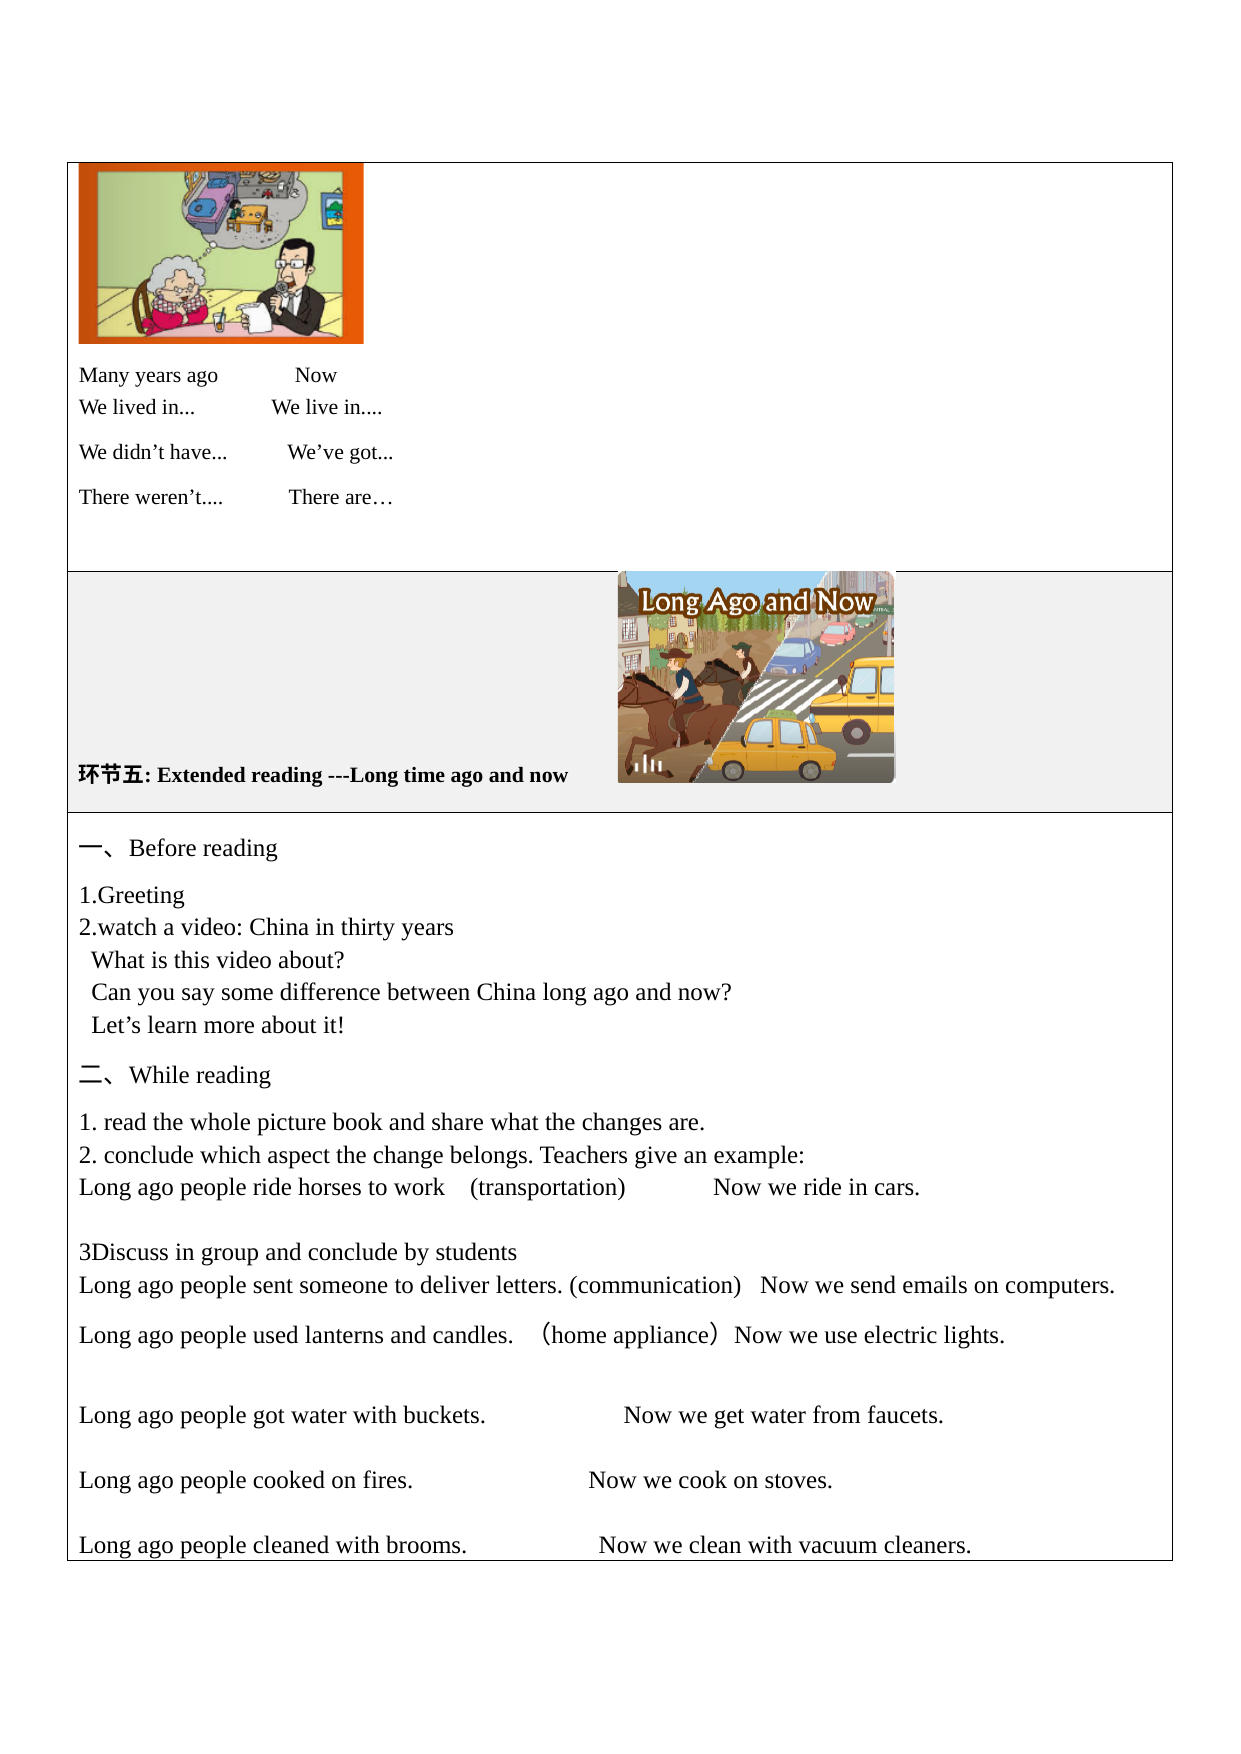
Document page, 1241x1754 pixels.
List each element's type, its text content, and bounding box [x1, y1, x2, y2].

picture [617, 571, 896, 783]
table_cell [68, 813, 1172, 1560]
table_cell 环节五: Extended reading ---Long time ago and now [68, 572, 1172, 812]
picture [78, 163, 364, 344]
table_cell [68, 163, 1172, 571]
